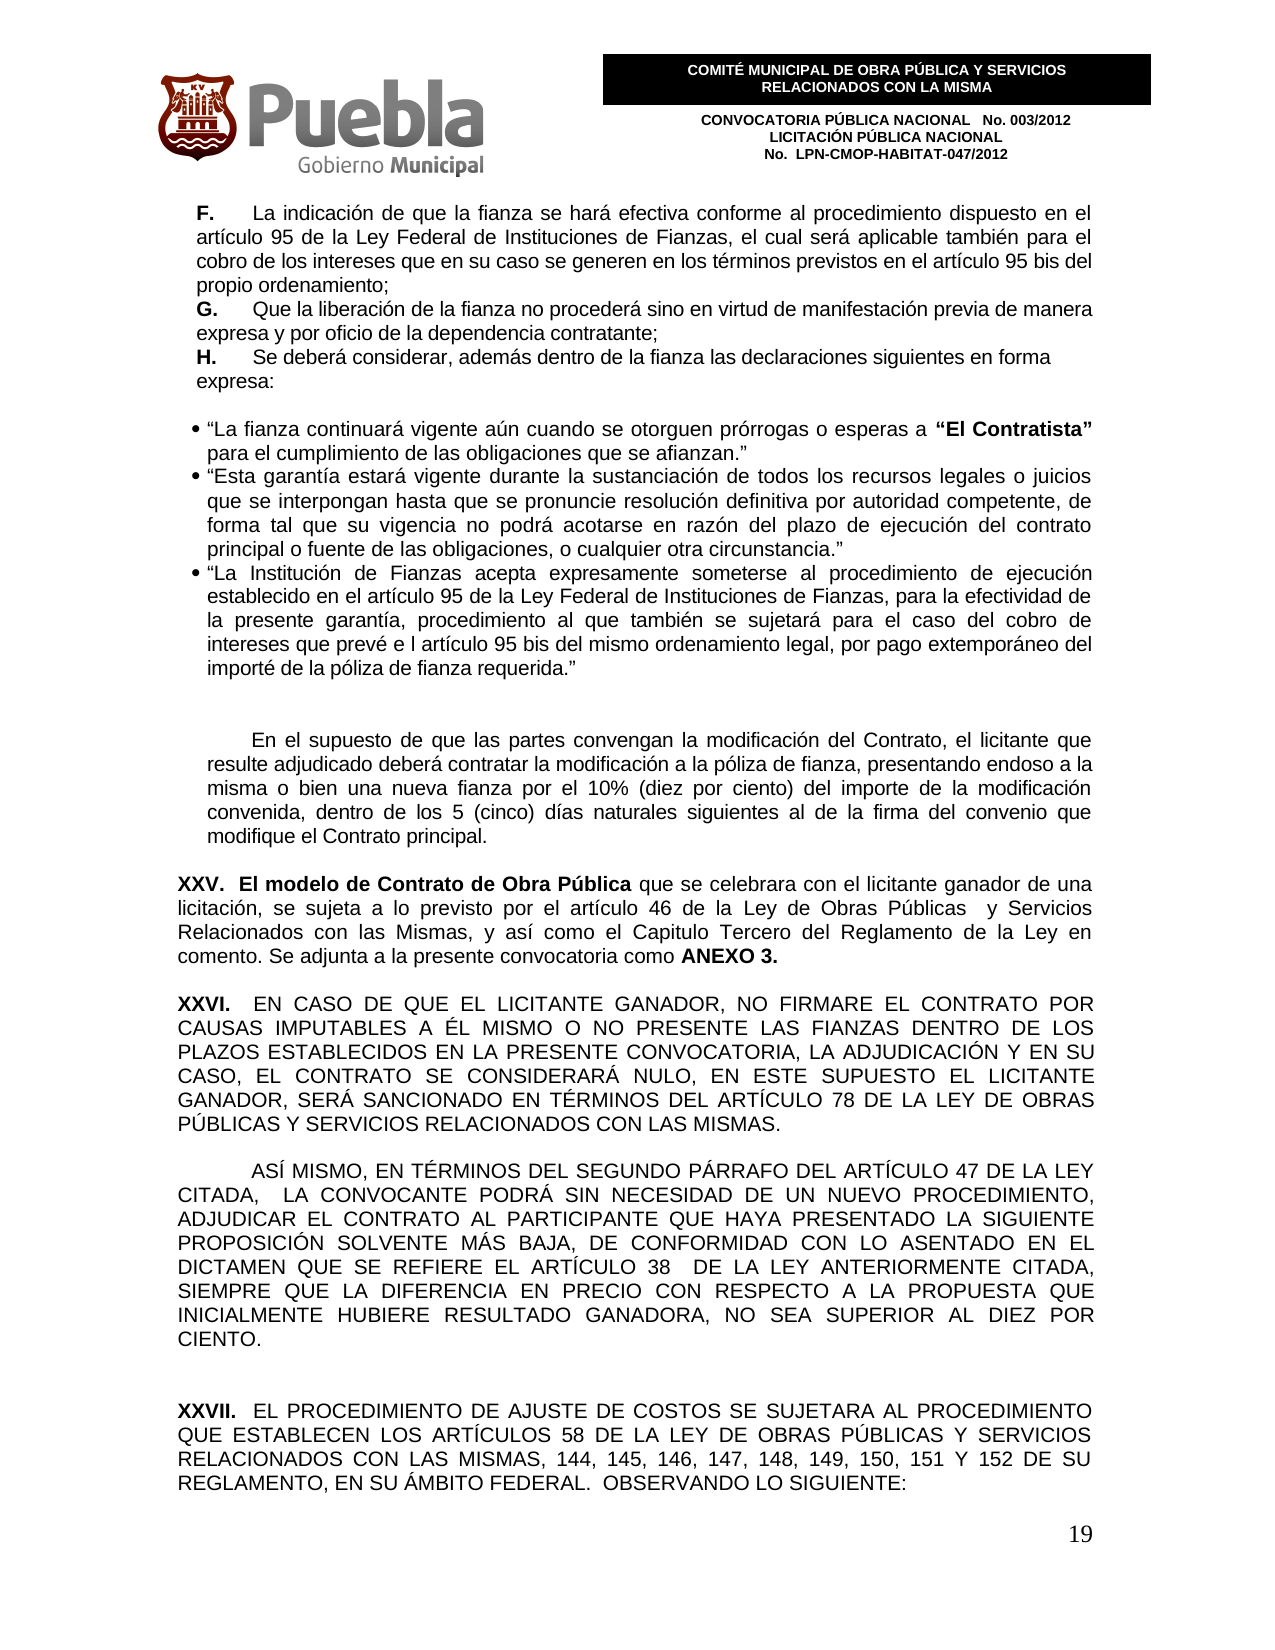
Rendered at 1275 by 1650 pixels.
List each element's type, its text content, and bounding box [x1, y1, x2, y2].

list La indicación de que la fianza se hará efectiva conforme al procedimiento dispuesto en el artículo 95 de la Ley Federal de Instituciones de Fianzas, el cual será aplicable también para el cobro de los intereses que en su caso se generen en los términos previstos en el artículo 95 bis del propio ordenamiento; [196, 201, 1093, 297]
list Se deberá considerar, además dentro de la fianza las declaraciones siguientes en forma expresa: [196, 344, 1093, 392]
list “Esta garantía estará vigente durante la sustanciación de todos los recursos legales o juicios que se interpongan hasta que se pronuncie resolución definitiva por autoridad competente, de forma tal que su vigencia no podrá acotarse en razón del plazo de ejecución del contrato principal o fuente de las obligaciones, o cualquier otra circunstancia.” [192, 464, 1093, 560]
list “La fianza continuará vigente aún cuando se otorguen prórrogas o esperas a “El Contratista” para el cumplimiento de las obligaciones que se afianzan.” [192, 416, 1093, 464]
text XXV. El modelo de Contrato de Obra Pública que se celebrara con el licitante ganador de una licitación, se sujeta a lo previsto por el artículo 46 de la Ley de Obras Públicas y Servicios Relacionados con las Mismas, y así como el Capitulo Tercero del Reglamento de la Ley en comento. Se adjunta a la presente convocatoria como ANEXO 3. [177, 872, 1093, 968]
text XXVI. EN CASO DE QUE EL LICITANTE GANADOR, NO FIRMARE EL CONTRATO POR CAUSAS IMPUTABLES A ÉL MISMO O NO PRESENTE LAS FIANZAS DENTRO DE LOS PLAZOS ESTABLECIDOS EN LA PRESENTE CONVOCATORIA, LA ADJUDICACIÓN Y EN SU CASO, EL CONTRATO SE CONSIDERARÁ NULO, EN ESTE SUPUESTO EL LICITANTE GANADOR, SERÁ SANCIONADO EN TÉRMINOS DEL ARTÍCULO 78 DE LA LEY DE OBRAS PÚBLICAS Y SERVICIOS RELACIONADOS CON LAS MISMAS. [177, 992, 1096, 1135]
list Que la liberación de la fianza no procederá sino en virtud de manifestación previa de manera expresa y por oficio de la dependencia contratante; [196, 297, 1093, 344]
text ASÍ MISMO, EN TÉRMINOS DEL SEGUNDO PÁRRAFO DEL ARTÍCULO 47 DE LA LEY CITADA, LA CONVOCANTE PODRÁ SIN NECESIDAD DE UN NUEVO PROCEDIMIENTO, ADJUDICAR EL CONTRATO AL PARTICIPANTE QUE HAYA PRESENTADO LA SIGUIENTE PROPOSICIÓN SOLVENTE MÁS BAJA, DE CONFORMIDAD CON LO ASENTADO EN EL DICTAMEN QUE SE REFIERE EL ARTÍCULO 38 DE LA LEY ANTERIORMENTE CITADA, SIEMPRE QUE LA DIFERENCIA EN PRECIO CON RESPECTO A LA PROPUESTA QUE INICIALMENTE HUBIERE RESULTADO GANADORA, NO SEA SUPERIOR AL DIEZ POR CIENTO. [177, 1159, 1096, 1351]
picture [158, 73, 484, 177]
list “La Institución de Fianzas acepta expresamente someterse al procedimiento de ejecución establecido en el artículo 95 de la Ley Federal de Instituciones de Fianzas, para la efectividad de la presente garantía, procedimiento al que también se sujetará para el caso del cobro de intereses que prevé e l artículo 95 bis del mismo ordenamiento legal, por pago extemporáneo del importé de la póliza de fianza requerida.” [192, 560, 1093, 680]
text XXVII. EL PROCEDIMIENTO DE AJUSTE DE COSTOS SE SUJETARA AL PROCEDIMIENTO QUE ESTABLECEN LOS ARTÍCULOS 58 DE LA LEY DE OBRAS PÚBLICAS Y SERVICIOS RELACIONADOS CON LAS MISMAS, 144, 145, 146, 147, 148, 149, 150, 151 Y 152 DE SU REGLAMENTO, EN SU ÁMBITO FEDERAL. OBSERVANDO LO SIGUIENTE: [177, 1399, 1093, 1495]
text En el supuesto de que las partes convengan la modificación del Contrato, el licitante que resulte adjudicado deberá contratar la modificación a la póliza de fianza, presentando endoso a la misma o bien una nueva fianza por el 10% (diez por ciento) del importe de la modificación convenida, dentro de los 5 (cinco) días naturales siguientes al de la firma del convenio que modifique el Contrato principal. [207, 728, 1093, 848]
